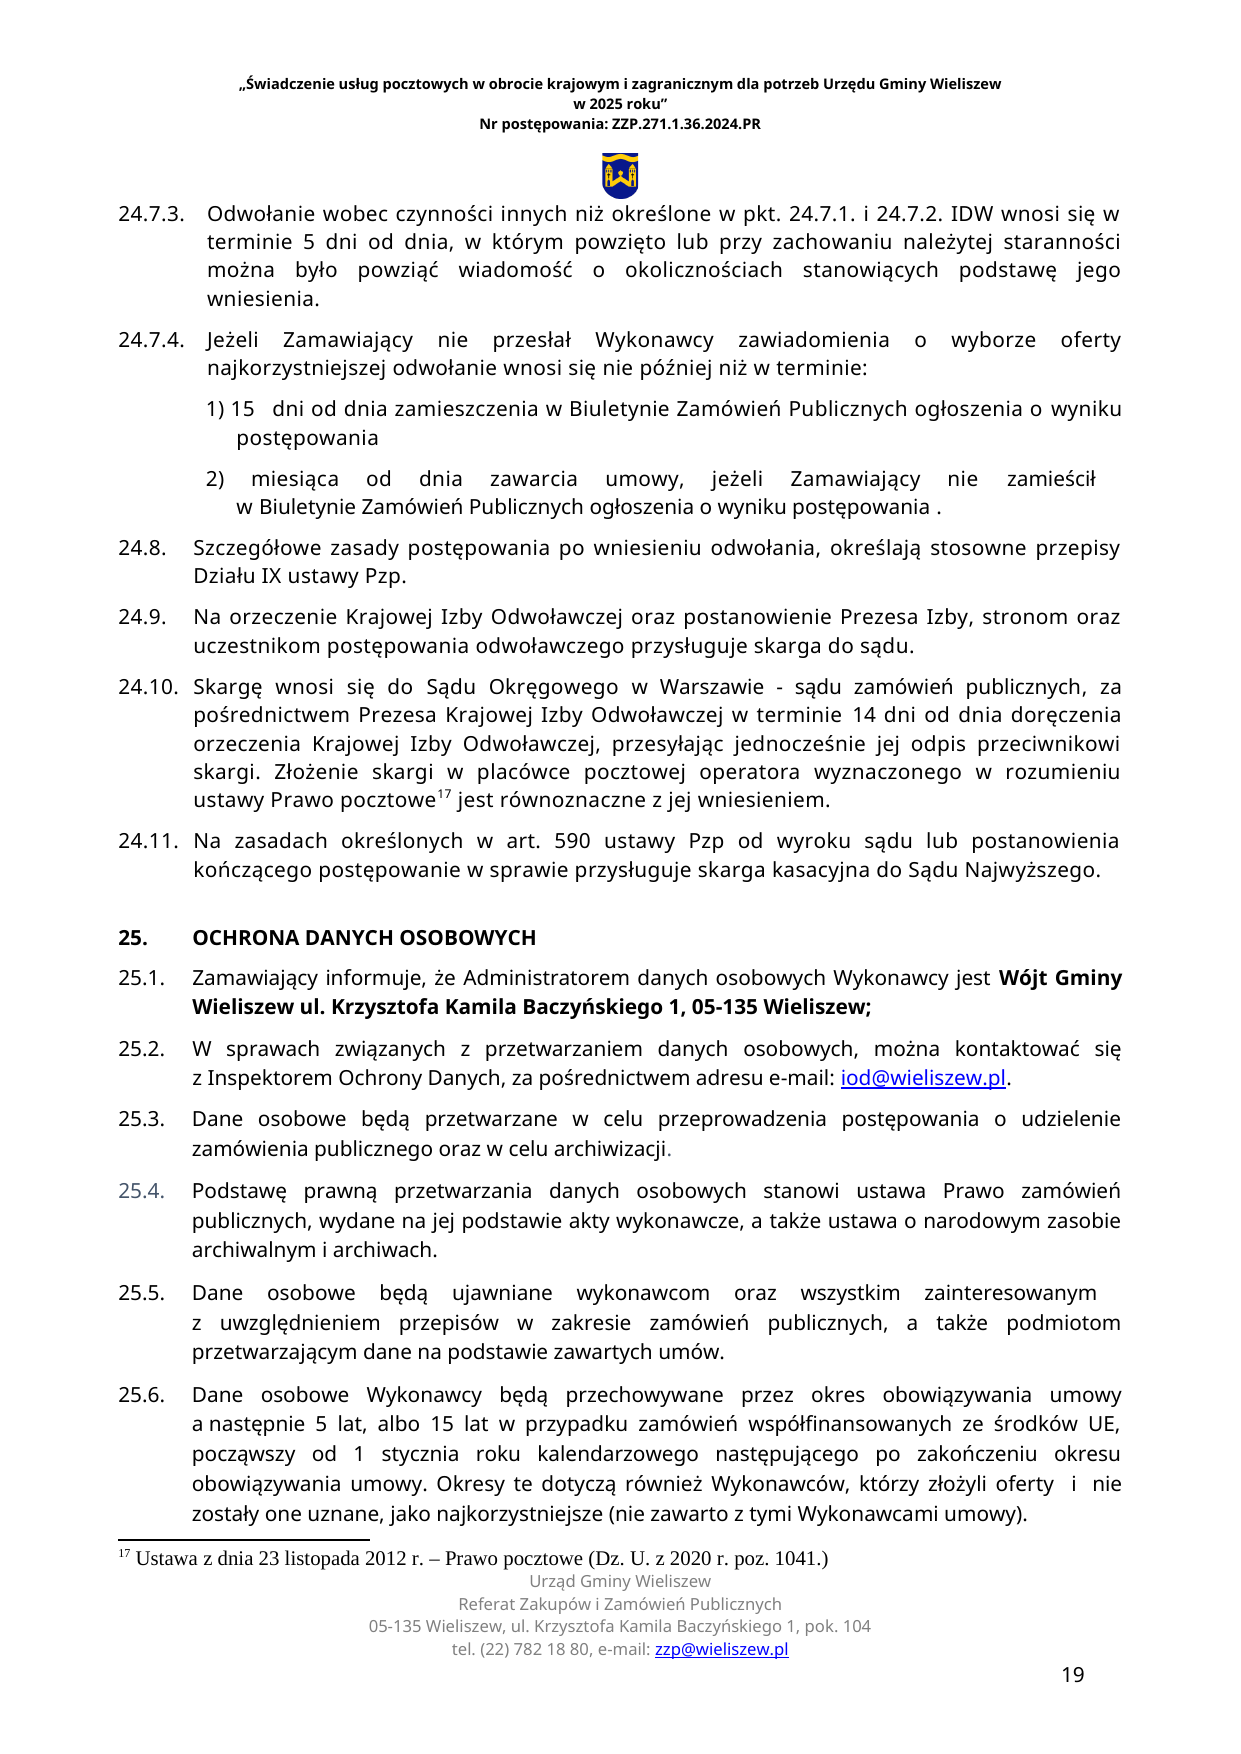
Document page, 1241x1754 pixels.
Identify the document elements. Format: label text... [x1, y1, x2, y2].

text 25.6. Dane osobowe Wykonawcy będą przechowywane przez okres obowiązywania umowy a następnie 5 lat, albo 15 lat w przypadku zamówień współfinansowanych ze środków UE, począwszy od 1 stycznia roku kalendarzowego następującego po zakończeniu okresu obowiązywania umowy. Okresy te dotyczą również Wykonawców, którzy złożyli oferty i nie zostały one uznane, jako najkorzystniejsze (nie zawarto z tymi Wykonawcami umowy). [118, 1380, 1122, 1527]
text 24.8. Szczegółowe zasady postępowania po wniesieniu odwołania, określają stosowne przepisy Działu IX ustawy Pzp. [118, 533, 1122, 590]
text 24.11. Na zasadach określonych w art. 590 ustawy Pzp od wyroku sądu lub postanowienia kończącego postępowanie w sprawie przysługuje skarga kasacyjna do Sądu Najwyższego. [118, 827, 1122, 883]
picture [602, 153, 639, 199]
text 25.5. Dane osobowe będą ujawniane wykonawcom oraz wszystkim zainteresowanym z uwzględnieniem przepisów w zakresie zamówień publicznych, a także podmiotom przetwarzającym dane na podstawie zawartych umów. [118, 1278, 1122, 1366]
text 25.4. Podstawę prawną przetwarzania danych osobowych stanowi ustawa Prawo zamówień publicznych, wydane na jej podstawie akty wykonawcze, a także ustawa o narodowym zasobie archiwalnym i archiwach. [118, 1176, 1122, 1264]
text 24.9. Na orzeczenie Krajowej Izby Odwoławczej oraz postanowienie Prezesa Izby, stronom oraz uczestnikom postępowania odwoławczego przysługuje skarga do sądu. [118, 602, 1122, 659]
text 2) miesiąca od dnia zawarcia umowy, jeżeli Zamawiający nie zamieścił w Biuletynie Zamówień Publicznych ogłoszenia o wyniku postępowania . [206, 464, 1122, 521]
text 24.7.4. Jeżeli Zamawiający nie przesłał Wykonawcy zawiadomienia o wyborze oferty najkorzystniejszej odwołanie wnosi się nie później niż w terminie: [118, 325, 1122, 382]
text 24.10. Skargę wnosi się do Sądu Okręgowego w Warszawie - sądu zamówień publicznych, za pośrednictwem Prezesa Krajowej Izby Odwoławczej w terminie 14 dni od dnia doręczenia orzeczenia Krajowej Izby Odwoławczej, przesyłając jednocześnie jej odpis przeciwnikowi skargi. Złożenie skargi w placówce pocztowej operatora wyznaczonego w rozumieniu ustawy Prawo pocztowe jest równoznaczne z jej wniesieniem. [118, 672, 1122, 814]
text 24.7.3. Odwołanie wobec czynności innych niż określone w pkt. 24.7.1. i 24.7.2. IDW wnosi się w terminie 5 dni od dnia, w którym powzięto lub przy zachowaniu należytej staranności można było powziąć wiadomość o okolicznościach stanowiących podstawę jego wniesienia. [118, 199, 1122, 312]
text 1) 15 dni od dnia zamieszczenia w Biuletynie Zamówień Publicznych ogłoszenia o wyniku postępowania [206, 394, 1122, 451]
text 25. OCHRONA DANYCH OSOBOWYCH [118, 923, 1122, 951]
text 25.1. Zamawiający informuje, że Administratorem danych osobowych Wykonawcy jest Wójt Gminy Wieliszew ul. Krzysztofa Kamila Baczyńskiego 1, 05-135 Wieliszew; [118, 963, 1122, 1020]
text 25.3. Dane osobowe będą przetwarzane w celu przeprowadzenia postępowania o udzielenie zamówienia publicznego oraz w celu archiwizacji. [118, 1104, 1122, 1162]
text 25.2. W sprawach związanych z przetwarzaniem danych osobowych, można kontaktować się z Inspektorem Ochrony Danych, za pośrednictwem adresu e-mail: iod@wieliszew.pl. [118, 1034, 1122, 1091]
